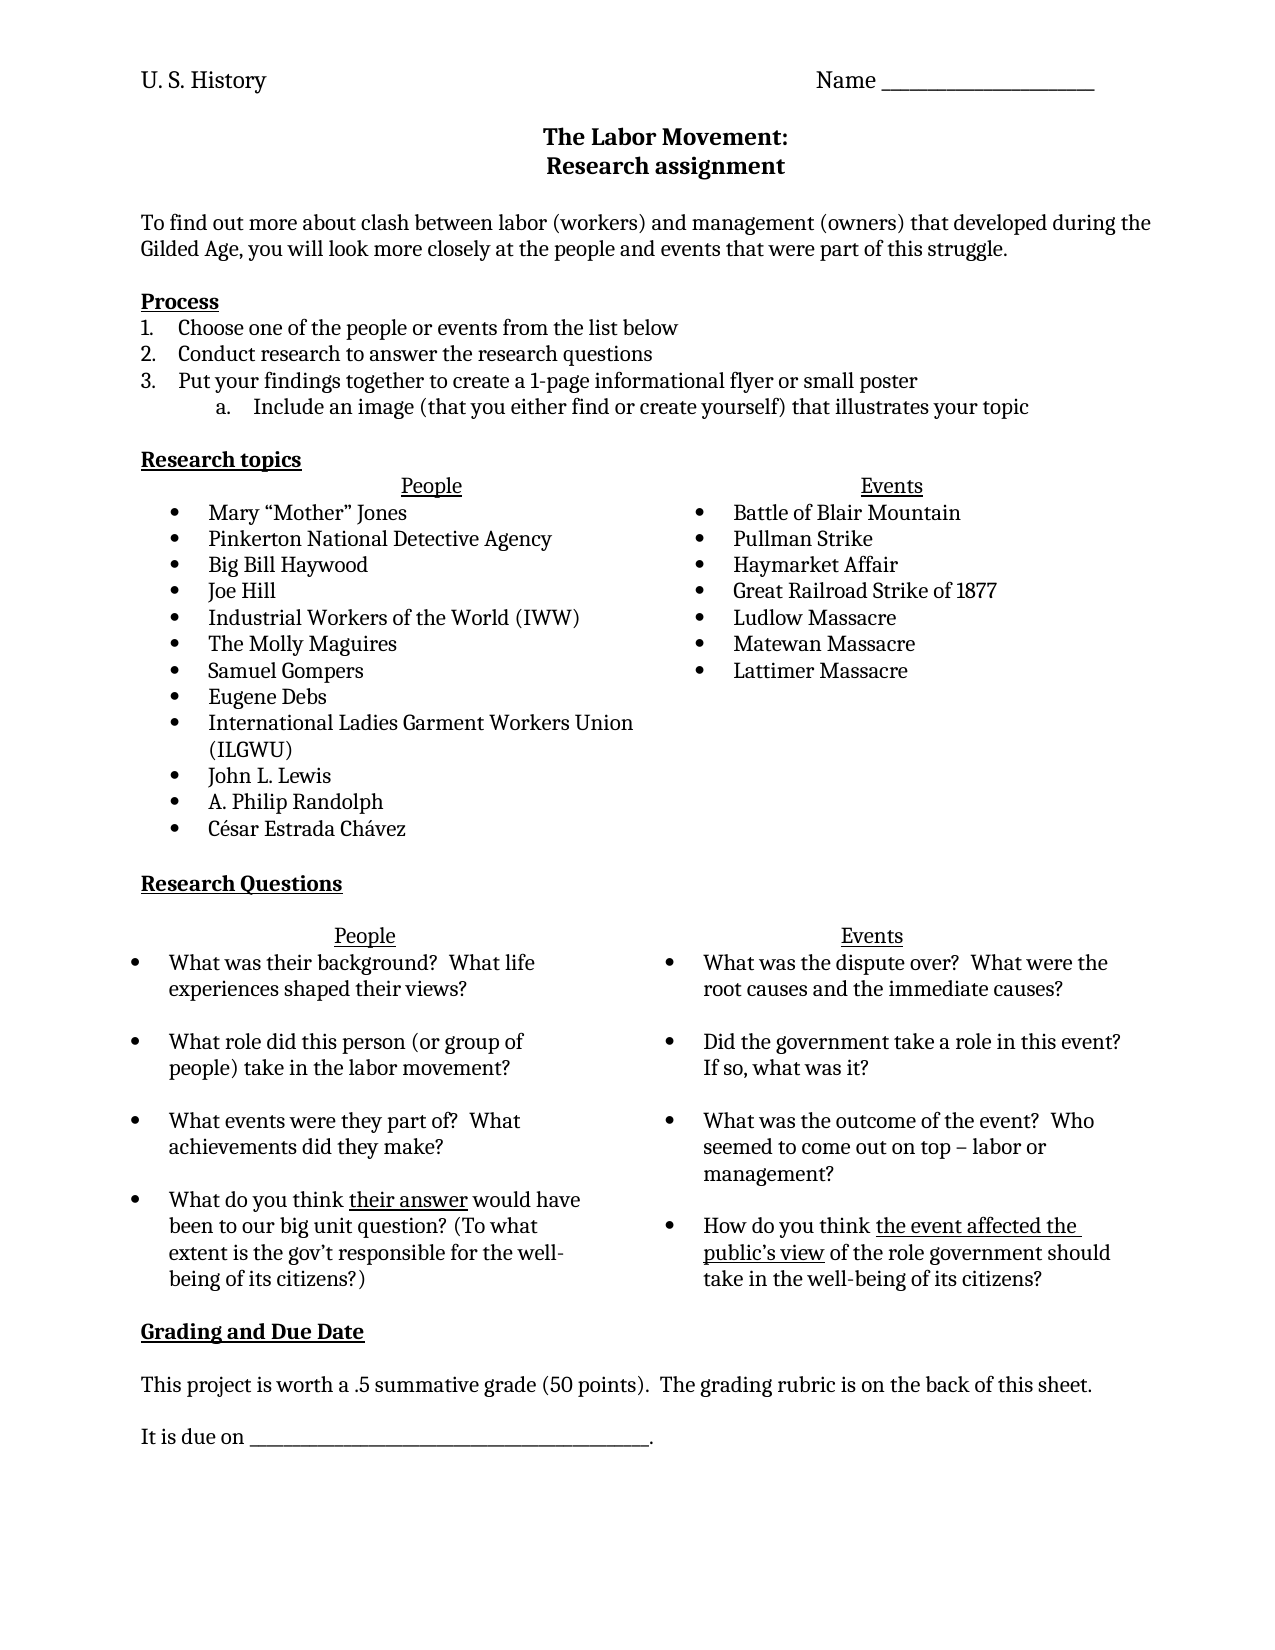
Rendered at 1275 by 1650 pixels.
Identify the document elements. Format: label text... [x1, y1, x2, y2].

table_cell Mary “Mother” Jones Pinkerton National Detective Agency Big Bill Haywood Joe Hill Industrial Workers of the World (IWW) The Molly Maguires Samuel Gompers Eugene Debs International Ladies Garment Workers Union (ILGWU) John L. Lewis A. Philip Randolph César Estrada Chávez [169, 499, 694, 842]
text This project is worth a .5 summative grade (50 points). The grading rubric is on the back of this sheet. [141, 1371, 1191, 1398]
text Research assignment [141, 152, 1191, 181]
table_header Events [600, 897, 1144, 950]
table_cell What was the dispute over? What were the root causes and the immediate causes? Did the government take a role in this event? If so, what was it? What was the outcome of the event? Who seemed to come out on top – labor or management? How do you think the event affected the public’s view of the role government should take in the well-being of its citizens? [600, 950, 1144, 1292]
list Put your findings together to create a 1-page informational flyer or small poster [141, 367, 1191, 394]
table_cell Battle of Blair Mountain Pullman Strike Haymarket Affair Great Railroad Strike of 1877 Ludlow Massacre Matewan Massacre Lattimer Massacre [694, 499, 1089, 842]
table_header People [129, 897, 600, 950]
text It is due on _______________________________________________. [141, 1424, 1191, 1450]
text To find out more about clash between labor (workers) and management (owners) that developed during the Gilded Age, you will look more closely at the people and events that were part of this struggle. [141, 209, 1191, 262]
text Research topics [141, 447, 1191, 473]
text Grading and Due Date [141, 1319, 1191, 1345]
list Conduct research to answer the research questions [141, 341, 1191, 367]
text U. S. History Name _______________________ [141, 66, 1191, 94]
table_header Events [694, 473, 1089, 499]
text The Labor Movement: [141, 123, 1191, 152]
text Research Questions [141, 871, 1191, 897]
list Choose one of the people or events from the list below [141, 315, 1191, 341]
table_cell What was their background? What life experiences shaped their views? What role did this person (or group of people) take in the labor movement? What events were they part of? What achievements did they make? What do you think their answer would have been to our big unit question? (To what extent is the gov’t responsible for the well-being of its citizens?) [129, 950, 600, 1292]
list Include an image (that you either find or create yourself) that illustrates your topic [216, 394, 1191, 420]
text Process [141, 288, 1191, 315]
table_header People [169, 473, 694, 499]
